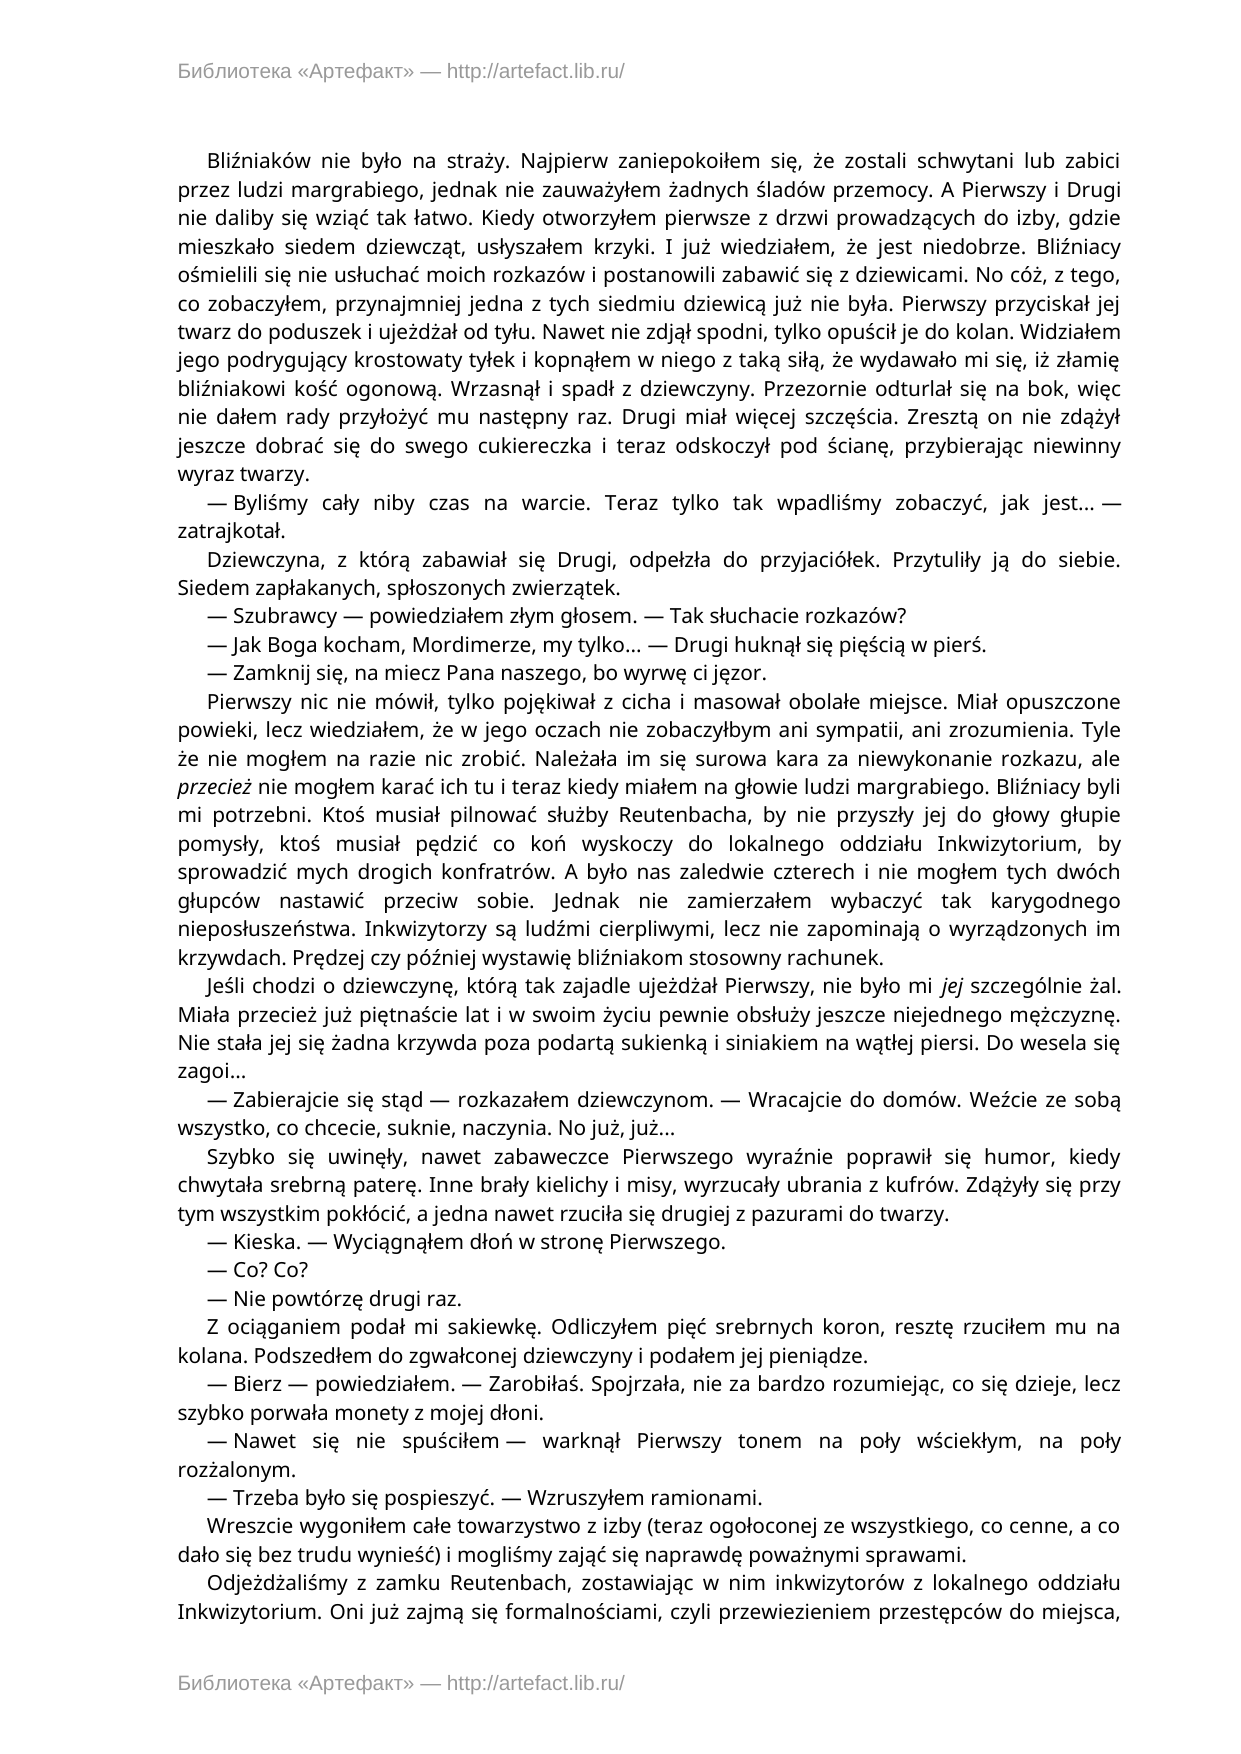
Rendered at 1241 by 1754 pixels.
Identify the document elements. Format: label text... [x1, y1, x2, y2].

text — Szubrawcy — powiedziałem złym głosem. — Tak słuchacie rozkazów? [177, 602, 1122, 630]
text — Bierz — powiedziałem. — Zarobiłaś. Spojrzała, nie za bardzo rozumiejąc, co się dzieje, lecz szybko porwała monety z mojej dłoni. [177, 1369, 1122, 1426]
text — Byliśmy cały niby czas na warcie. Teraz tylko tak wpadliśmy zobaczyć, jak jest... — zatrajkotał. [177, 488, 1122, 545]
text — Co? Co? [177, 1256, 1122, 1284]
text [177, 1568, 1122, 1625]
text Z ociąganiem podał mi sakiewkę. Odliczyłem pięć srebrnych koron, resztę rzuciłem mu na kolana. Podszedłem do zgwałconej dziewczyny i podałem jej pieniądze. [177, 1312, 1122, 1369]
text Jeśli chodzi o dziewczynę, którą tak zajadle ujeżdżał Pierwszy, nie było mi jej szczególnie żal. Miała przecież już piętnaście lat i w swoim życiu pewnie obsłuży jeszcze niejednego mężczyznę. Nie stała jej się żadna krzywda poza podartą sukienką i siniakiem na wątłej piersi. Do wesela się zagoi... [177, 971, 1122, 1085]
text Bliźniaków nie było na straży. Najpierw zaniepokoiłem się, że zostali schwytani lub zabici przez ludzi margrabiego, jednak nie zauważyłem żadnych śladów przemocy. A Pierwszy i Drugi nie daliby się wziąć tak łatwo. Kiedy otworzyłem pierwsze z drzwi prowadzących do izby, gdzie mieszkało siedem dziewcząt, usłyszałem krzyki. I już wiedziałem, że jest niedobrze. Bliźniacy ośmielili się nie usłuchać moich rozkazów i postanowili zabawić się z dziewicami. No cóż, z tego, co zobaczyłem, przynajmniej jedna z tych siedmiu dziewicą już nie była. Pierwszy przyciskał jej twarz do poduszek i ujeżdżał od tyłu. Nawet nie zdjął spodni, tylko opuścił je do kolan. Widziałem jego podrygujący krostowaty tyłek i kopnąłem w niego z taką siłą, że wydawało mi się, iż złamię bliźniakowi kość ogonową. Wrzasnął i spadł z dziewczyny. Przezornie odturlał się na bok, więc nie dałem rady przyłożyć mu następny raz. Drugi miał więcej szczęścia. Zresztą on nie zdążył jeszcze dobrać się do swego cukiereczka i teraz odskoczył pod ścianę, przybierając niewinny wyraz twarzy. [177, 147, 1122, 488]
text Wreszcie wygoniłem całe towarzystwo z izby (teraz ogołoconej ze wszystkiego, co cenne, a co dało się bez trudu wynieść) i mogliśmy zająć się naprawdę poważnymi sprawami. [177, 1512, 1122, 1568]
text Pierwszy nic nie mówił, tylko pojękiwał z cicha i masował obolałe miejsce. Miał opuszczone powieki, lecz wiedziałem, że w jego oczach nie zobaczyłbym ani sympatii, ani zrozumienia. Tyle że nie mogłem na razie nic zrobić. Należała im się surowa kara za niewykonanie rozkazu, ale przecież nie mogłem karać ich tu i teraz kiedy miałem na głowie ludzi margrabiego. Bliźniacy byli mi potrzebni. Ktoś musiał pilnować służby Reutenbacha, by nie przyszły jej do głowy głupie pomysły, ktoś musiał pędzić co koń wyskoczy do lokalnego oddziału Inkwizytorium, by sprowadzić mych drogich konfratrów. A było nas zaledwie czterech i nie mogłem tych dwóch głupców nastawić przeciw sobie. Jednak nie zamierzałem wybaczyć tak karygodnego nieposłuszeństwa. Inkwizytorzy są ludźmi cierpliwymi, lecz nie zapominają o wyrządzonych im krzywdach. Prędzej czy później wystawię bliźniakom stosowny rachunek. [177, 687, 1122, 971]
text — Zamknij się, na miecz Pana naszego, bo wyrwę ci jęzor. [177, 658, 1122, 687]
text — Kieska. — Wyciągnąłem dłoń w stronę Pierwszego. [177, 1227, 1122, 1256]
text Szybko się uwinęły, nawet zabaweczce Pierwszego wyraźnie poprawił się humor, kiedy chwytała srebrną paterę. Inne brały kielichy i misy, wyrzucały ubrania z kufrów. Zdążyły się przy tym wszystkim pokłócić, a jedna nawet rzuciła się drugiej z pazurami do twarzy. [177, 1142, 1122, 1227]
text — Trzeba było się pospieszyć. — Wzruszyłem ramionami. [177, 1483, 1122, 1512]
text — Zabierajcie się stąd — rozkazałem dziewczynom. — Wracajcie do domów. Weźcie ze sobą wszystko, co chcecie, suknie, naczynia. No już, już... [177, 1085, 1122, 1142]
text — Nie powtórzę drugi raz. [177, 1284, 1122, 1312]
text — Jak Boga kocham, Mordimerze, my tylko... — Drugi huknął się pięścią w pierś. [177, 630, 1122, 658]
text Dziewczyna, z którą zabawiał się Drugi, odpełzła do przyjaciółek. Przytuliły ją do siebie. Siedem zapłakanych, spłoszonych zwierzątek. [177, 545, 1122, 602]
text — Nawet się nie spuściłem — warknął Pierwszy tonem na poły wściekłym, na poły rozżalonym. [177, 1426, 1122, 1483]
